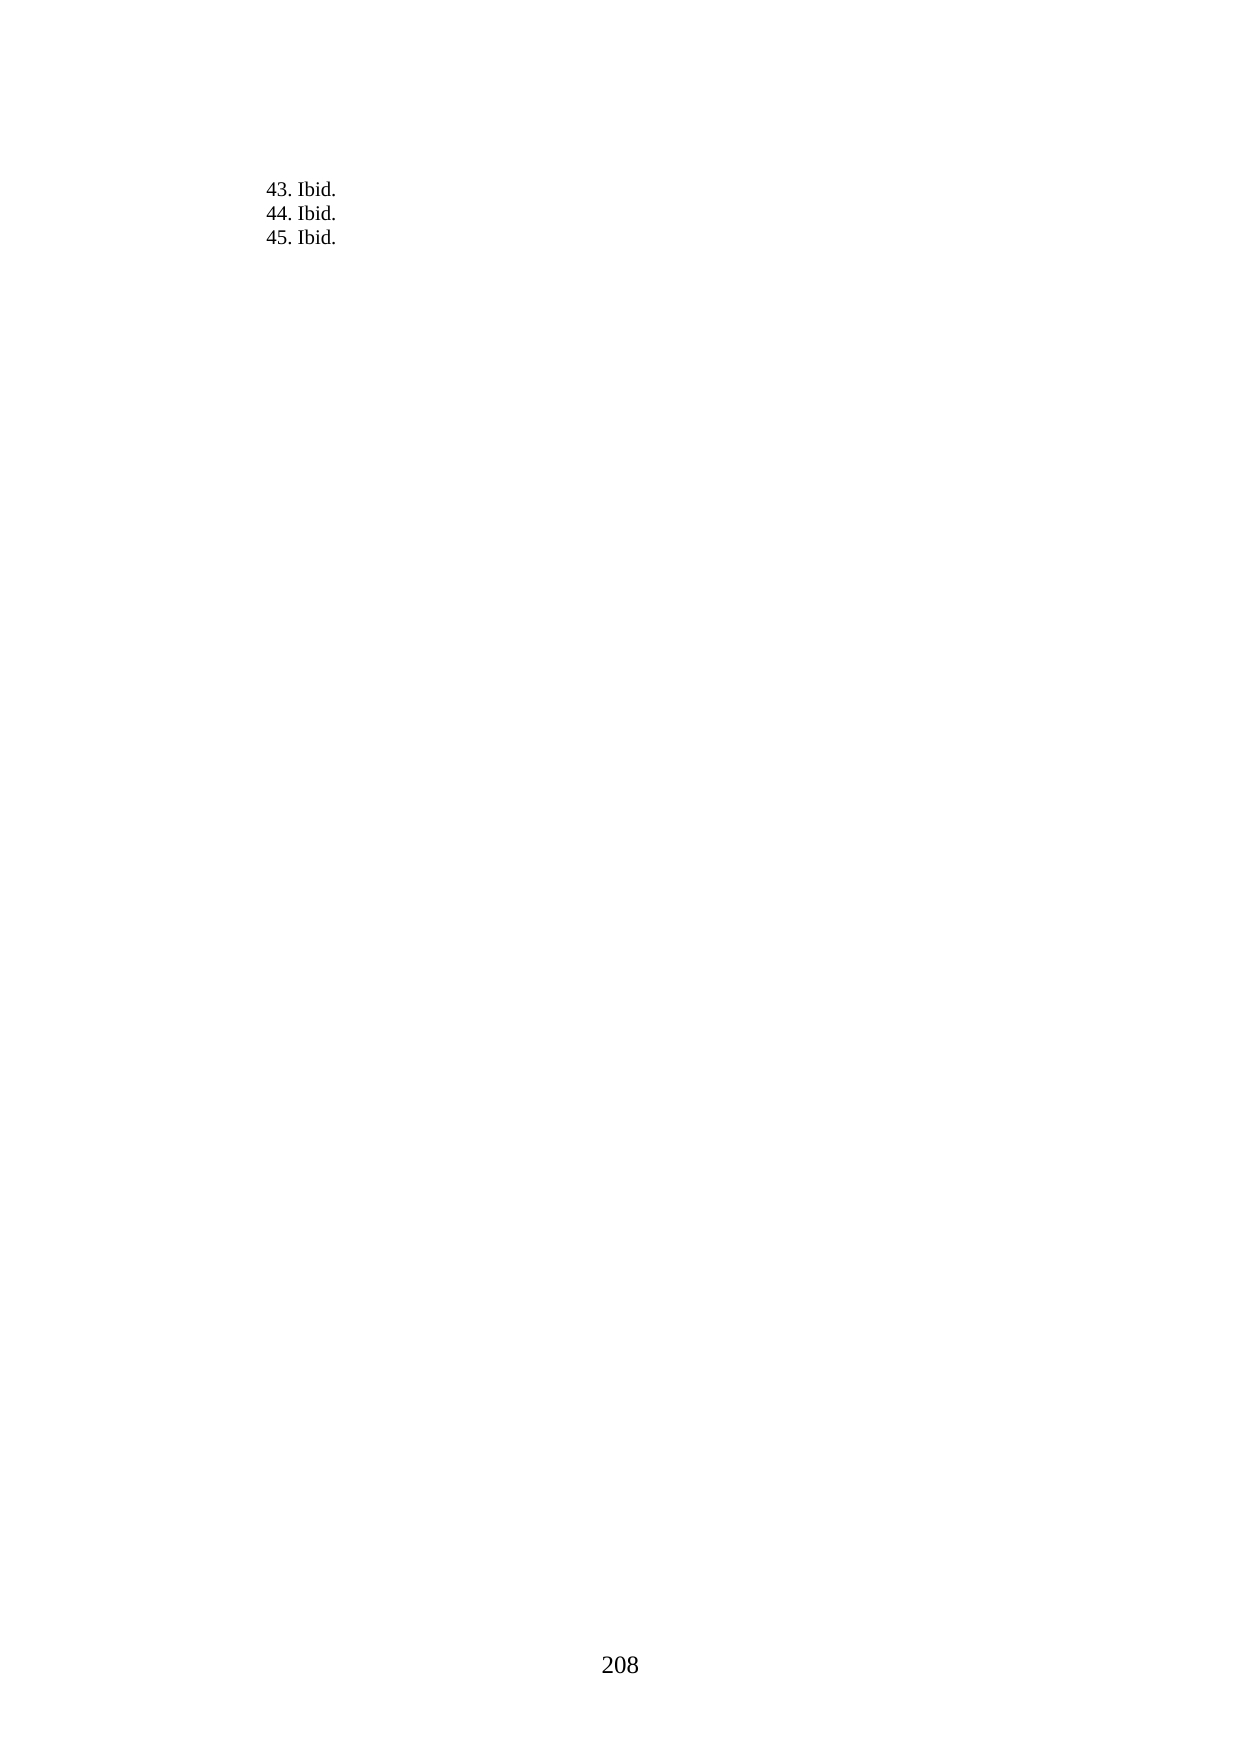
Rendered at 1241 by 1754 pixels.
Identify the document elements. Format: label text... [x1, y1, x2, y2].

text 45. Ibid. [236, 225, 1004, 249]
text 43. Ibid. [236, 177, 1004, 201]
text 44. Ibid. [236, 201, 1004, 225]
